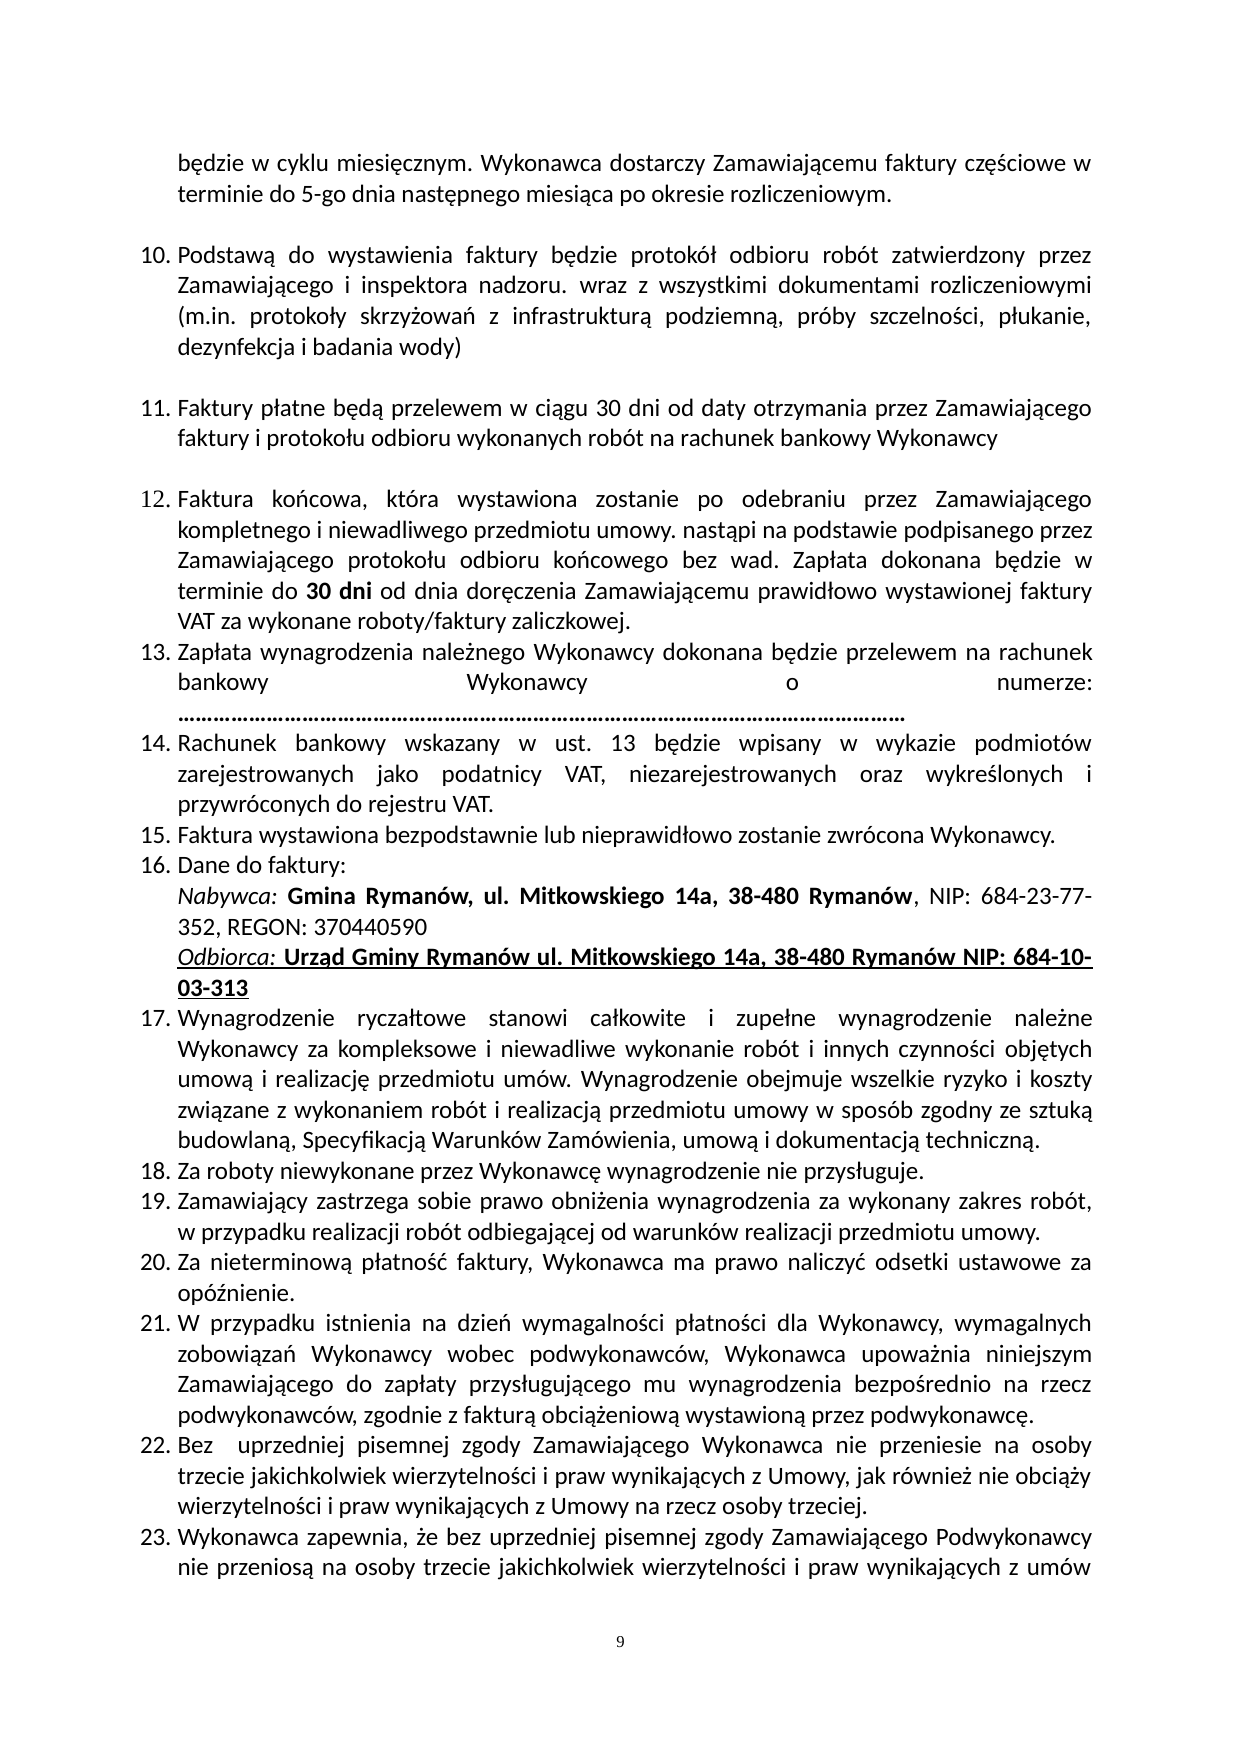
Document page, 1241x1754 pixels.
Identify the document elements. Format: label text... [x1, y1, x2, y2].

list Nabywca: Gmina Rymanów, ul. Mitkowskiego 14a, 38-480 Rymanów, NIP: 684-23-77-352, REGON: 370440590 [177, 880, 1093, 941]
list Zamawiający zastrzega sobie prawo obniżenia wynagrodzenia za wykonany zakres robót, w przypadku realizacji robót odbiegającej od warunków realizacji przedmiotu umowy. [140, 1185, 1093, 1246]
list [140, 1521, 1093, 1582]
list Odbiorca: Urząd Gminy Rymanów ul. Mitkowskiego 14a, 38-480 Rymanów NIP: 684-10-03-313 [177, 941, 1093, 967]
list Faktura końcowa, która wystawiona zostanie po odebraniu przez Zamawiającego kompletnego i niewadliwego przedmiotu umowy. nastąpi na podstawie podpisanego przez Zamawiającego protokołu odbioru końcowego bez wad. Zapłata dokonana będzie w terminie do 30 dni od dnia doręczenia Zamawiającemu prawidłowo wystawionej faktury VAT za wykonane roboty/faktury zaliczkowej. [140, 483, 1093, 636]
list Za roboty niewykonane przez Wykonawcę wynagrodzenie nie przysługuje. [140, 1155, 1093, 1185]
list Zapłata wynagrodzenia należnego Wykonawcy dokonana będzie przelewem na rachunek bankowy Wykonawcy o numerze: …………………………………………………………………………………………………………… [140, 636, 1093, 727]
list Dane do faktury: [140, 849, 1093, 880]
list Za nieterminową płatność faktury, Wykonawca ma prawo naliczyć odsetki ustawowe za opóźnienie. [140, 1246, 1093, 1307]
list Podstawą do wystawienia faktury będzie protokół odbioru robót zatwierdzony przez Zamawiającego i inspektora nadzoru. wraz z wszystkimi dokumentami rozliczeniowymi (m.in. protokoły skrzyżowań z infrastrukturą podziemną, próby szczelności, płukanie, dezynfekcja i badania wody) [140, 239, 1093, 361]
list Odbiorca: Urząd Gminy Rymanów ul. Mitkowskiego 14a, 38-480 Rymanów NIP: 684-10-03-313 [177, 969, 1093, 1002]
list Rachunek bankowy wskazany w ust. 13 będzie wpisany w wykazie podmiotów zarejestrowanych jako podatnicy VAT, niezarejestrowanych oraz wykreślonych i przywróconych do rejestru VAT. [140, 727, 1093, 819]
list Faktura wystawiona bezpodstawnie lub nieprawidłowo zostanie zwrócona Wykonawcy. [140, 819, 1093, 849]
list Faktury płatne będą przelewem w ciągu 30 dni od daty otrzymania przez Zamawiającego faktury i protokołu odbioru wykonanych robót na rachunek bankowy Wykonawcy [140, 392, 1093, 453]
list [140, 148, 1093, 209]
list Bez uprzedniej pisemnej zgody Zamawiającego Wykonawca nie przeniesie na osoby trzecie jakichkolwiek wierzytelności i praw wynikających z Umowy, jak również nie obciąży wierzytelności i praw wynikających z Umowy na rzecz osoby trzeciej. [140, 1429, 1093, 1521]
list Wynagrodzenie ryczałtowe stanowi całkowite i zupełne wynagrodzenie należne Wykonawcy za kompleksowe i niewadliwe wykonanie robót i innych czynności objętych umową i realizację przedmiotu umów. Wynagrodzenie obejmuje wszelkie ryzyko i koszty związane z wykonaniem robót i realizacją przedmiotu umowy w sposób zgodny ze sztuką budowlaną, Specyfikacją Warunków Zamówienia, umową i dokumentacją techniczną. [140, 1002, 1093, 1155]
list W przypadku istnienia na dzień wymagalności płatności dla Wykonawcy, wymagalnych zobowiązań Wykonawcy wobec podwykonawców, Wykonawca upoważnia niniejszym Zamawiającego do zapłaty przysługującego mu wynagrodzenia bezpośrednio na rzecz podwykonawców, zgodnie z fakturą obciążeniową wystawioną przez podwykonawcę. [140, 1307, 1093, 1429]
